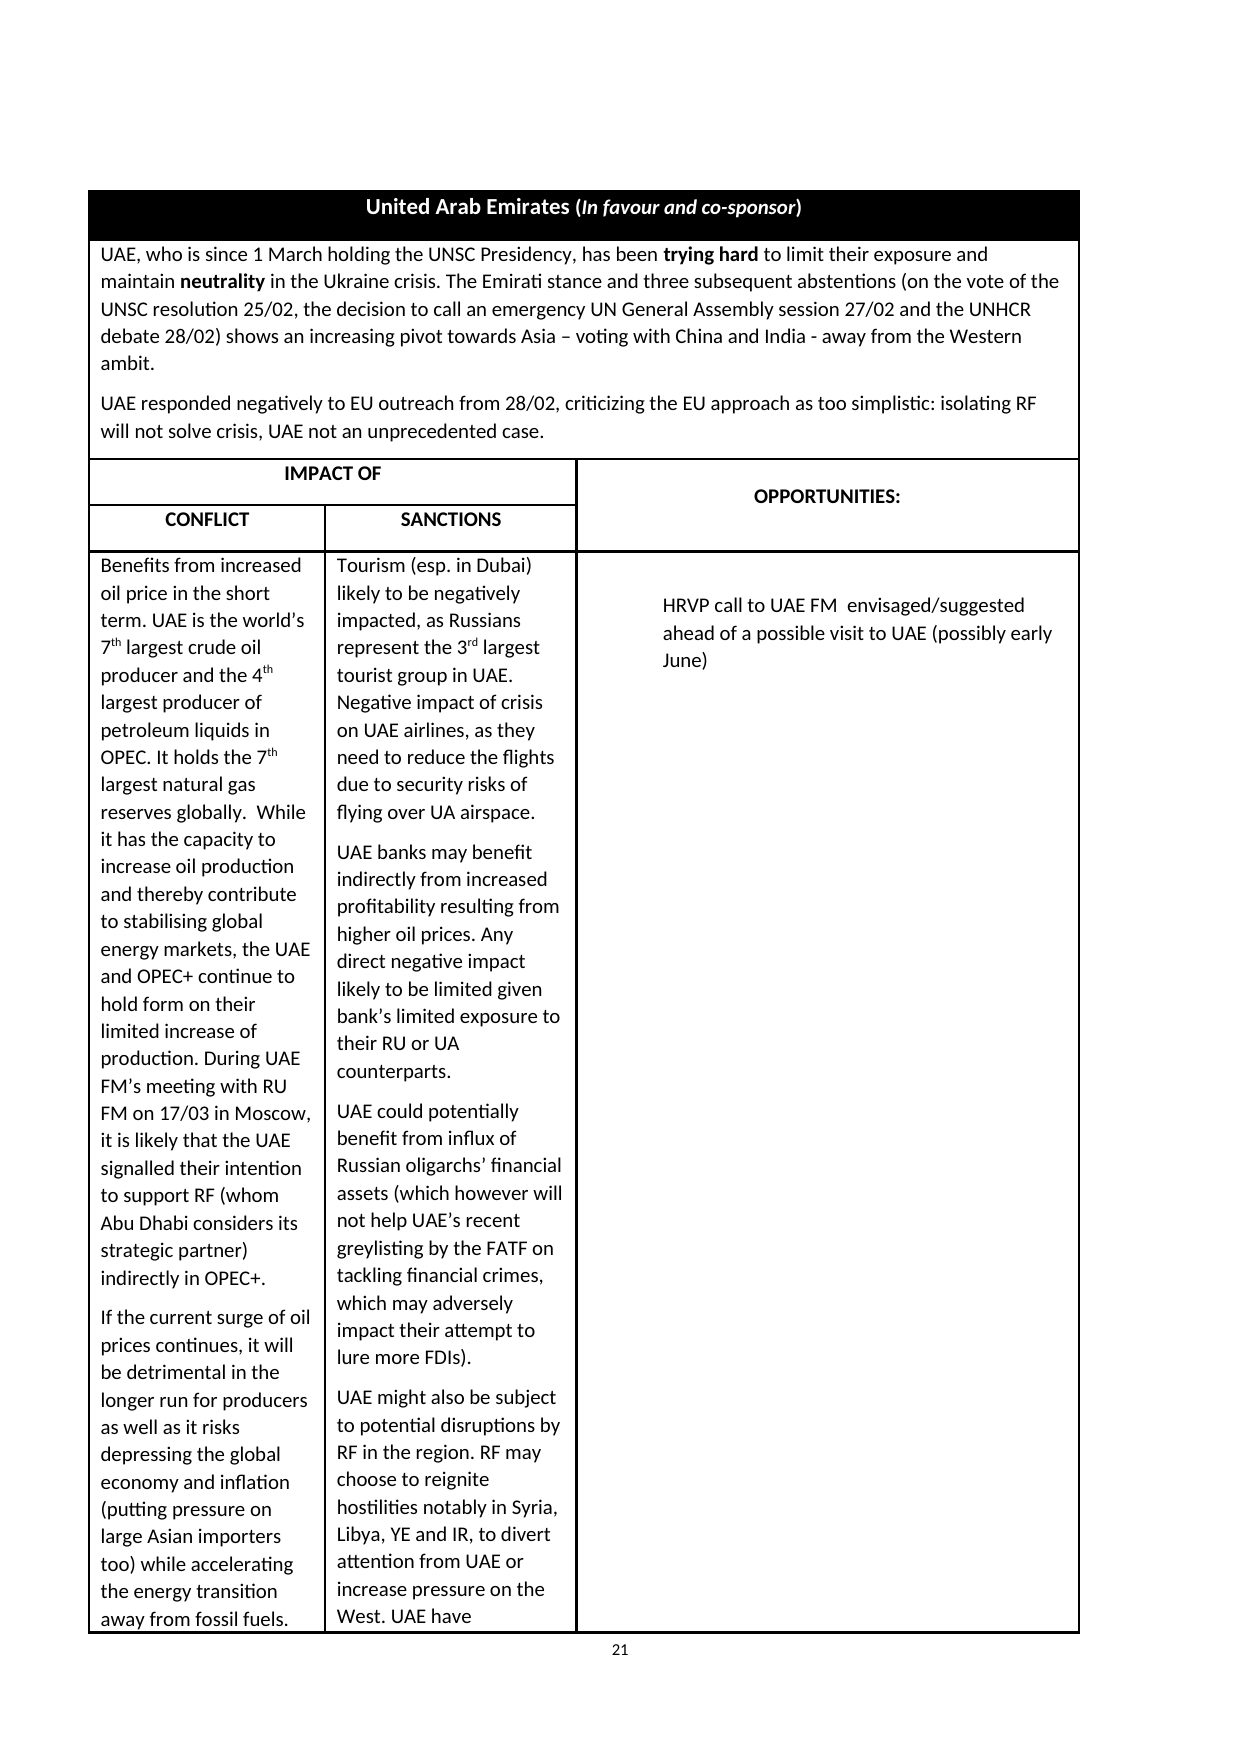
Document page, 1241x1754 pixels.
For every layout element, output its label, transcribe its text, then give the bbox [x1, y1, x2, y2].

table_cell SANCTIONS [326, 506, 575, 550]
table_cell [90, 553, 324, 1631]
table_cell CONFLICT [90, 506, 324, 550]
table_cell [326, 553, 575, 1631]
table_cell IMPACT OF [90, 460, 575, 504]
table_cell UAE, who is since 1 March holding the UNSC Presidency, has been trying hard to limit their exposure and maintain neutrality in the Ukraine crisis. The Emirati stance and three subsequent abstentions (on the vote of the UNSC resolution 25/02, the decision to call an emergency UN General Assembly session 27/02 and the UNHCR debate 28/02) shows an increasing pivot towards Asia – voting with China and India - away from the Western ambit. UAE responded negatively to EU outreach from 28/02, criticizing the EU approach as too simplistic: isolating RF will not solve crisis, UAE not an unprecedented case. [90, 241, 1078, 458]
table_cell OPPORTUNITIES: [578, 460, 1078, 550]
table_header United Arab Emirates (In favour and co-sponsor) [90, 192, 1078, 239]
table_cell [578, 553, 1078, 1631]
